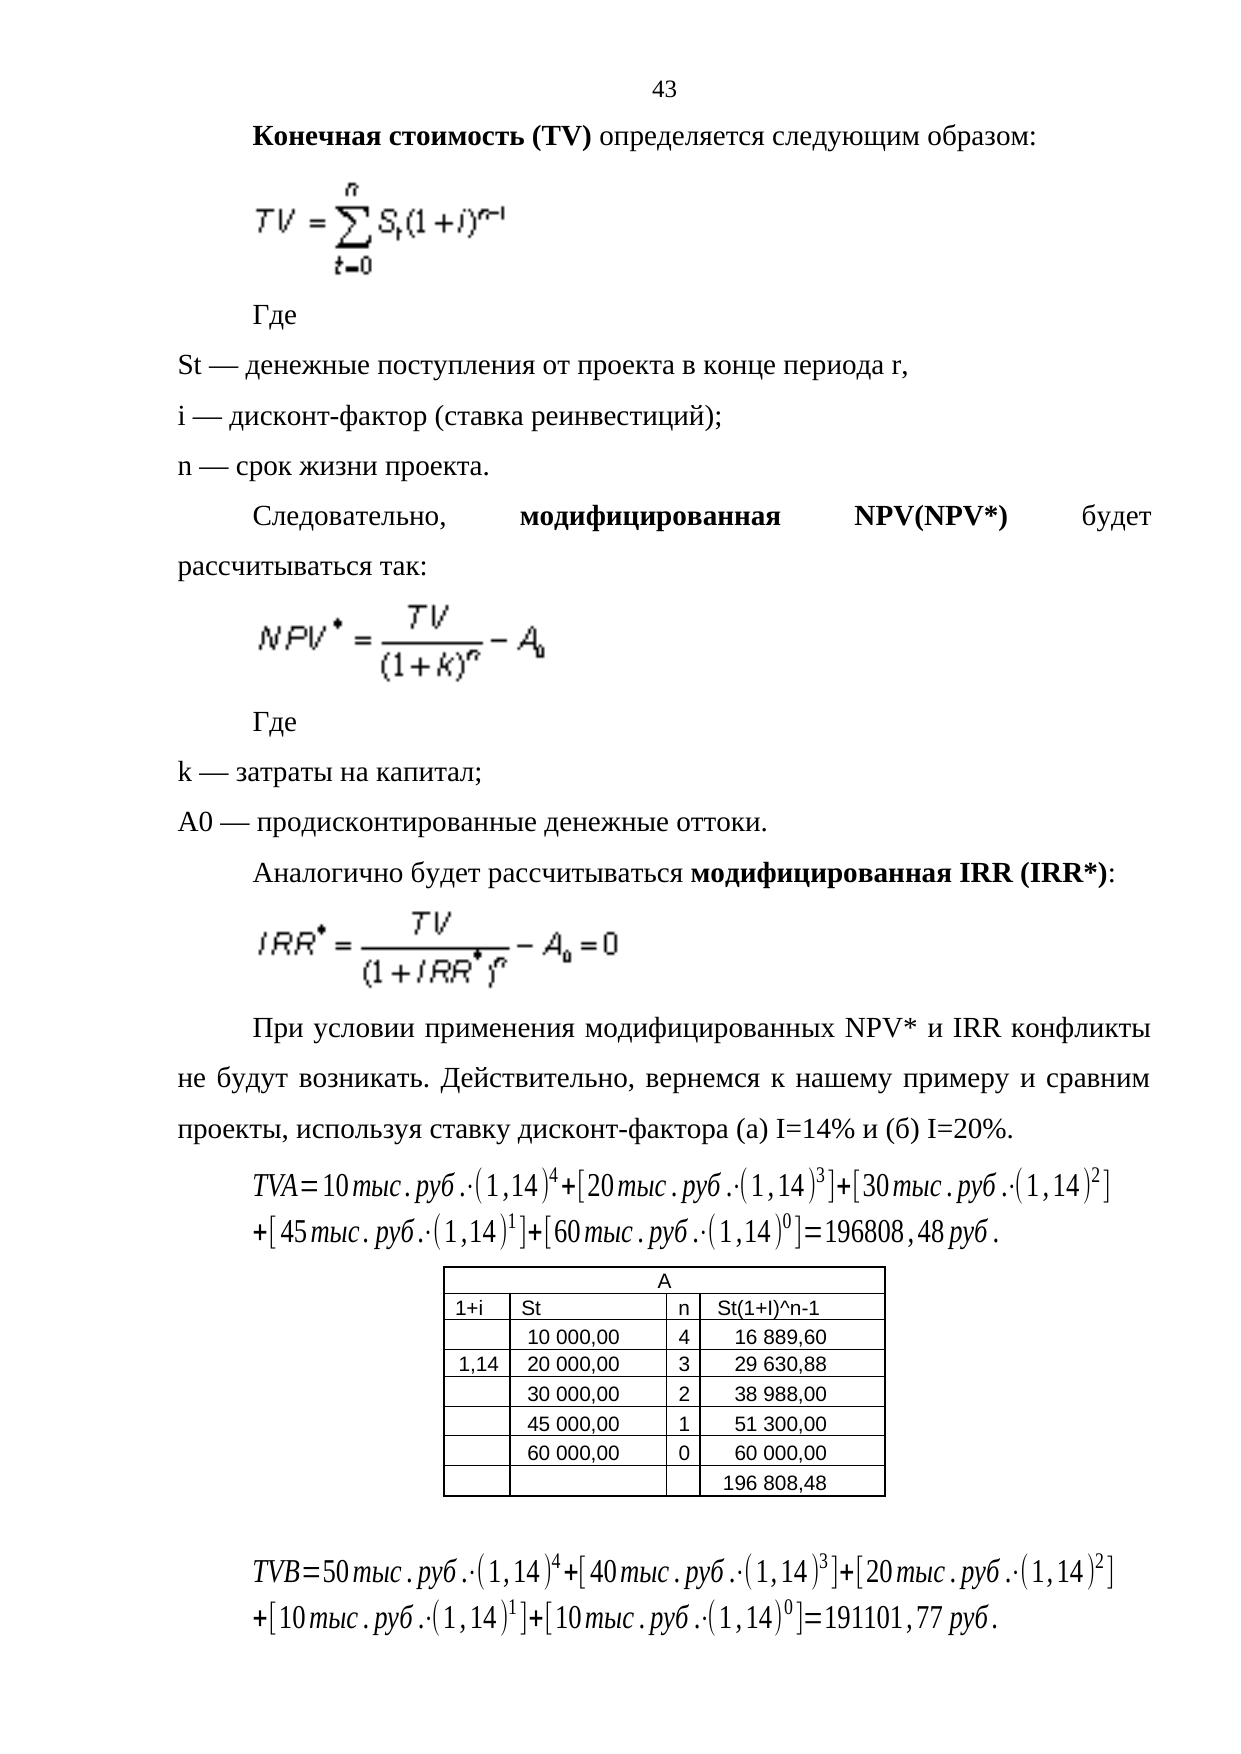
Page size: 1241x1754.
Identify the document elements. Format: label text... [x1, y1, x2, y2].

table_cell 4 [667, 1320, 699, 1349]
table_cell 10 000,00 [511, 1320, 666, 1349]
table_cell 16 889,60 [701, 1320, 884, 1349]
table_cell St [511, 1294, 666, 1319]
table_cell 0 [667, 1436, 699, 1465]
table_cell [445, 1436, 509, 1465]
text Аналогично будет рассчитываться модифицированная IRR (IRR*): [177, 855, 1152, 888]
picture [252, 905, 628, 996]
text Где k — затраты на капитал; A0 — продисконтированные денежные оттоки. [177, 704, 1152, 838]
table_cell [445, 1466, 509, 1495]
table_cell 45 000,00 [511, 1407, 666, 1435]
table_cell St(1+I)^n-1 [701, 1294, 884, 1319]
text При условии применения модифицированных NPV* и IRR конфликты не будут возникать. Действительно, вернемся к нашему примеру и сравним проекты, используя ставку дисконт-фактора (а) I=14% и (б) I=20%. [177, 1010, 1152, 1144]
table_cell 51 300,00 [701, 1407, 884, 1435]
table_cell 1+i [445, 1294, 509, 1319]
table_cell [445, 1320, 509, 1349]
table_cell [667, 1466, 699, 1495]
table_cell 1,14 [445, 1350, 509, 1376]
picture [252, 598, 553, 690]
table_cell [511, 1466, 666, 1495]
table_cell [445, 1377, 509, 1406]
table_cell 2 [667, 1377, 699, 1406]
picture [252, 168, 515, 283]
table_cell 1 [667, 1407, 699, 1435]
table_cell [445, 1407, 509, 1435]
table_header A [445, 1268, 884, 1293]
table_cell 60 000,00 [511, 1436, 666, 1465]
table_cell 3 [667, 1350, 699, 1376]
table_cell 38 988,00 [701, 1377, 884, 1406]
text Конечная стоимость (TV) определяется следующим образом: [177, 118, 1152, 152]
table_cell 29 630,88 [701, 1350, 884, 1376]
table_cell 196 808,48 [701, 1466, 884, 1495]
table_cell 20 000,00 [511, 1350, 666, 1376]
table_cell n [667, 1294, 699, 1319]
text Где St — денежные поступления от проекта в конце периода r, i — дисконт-фактор (ставка реинвестиций); n — срок жизни проекта. [177, 297, 1152, 481]
table_cell 30 000,00 [511, 1377, 666, 1406]
text Следовательно, модифицированная NPV(NPV*) будет рассчитываться так: [177, 498, 1152, 582]
table_cell 60 000,00 [701, 1436, 884, 1465]
